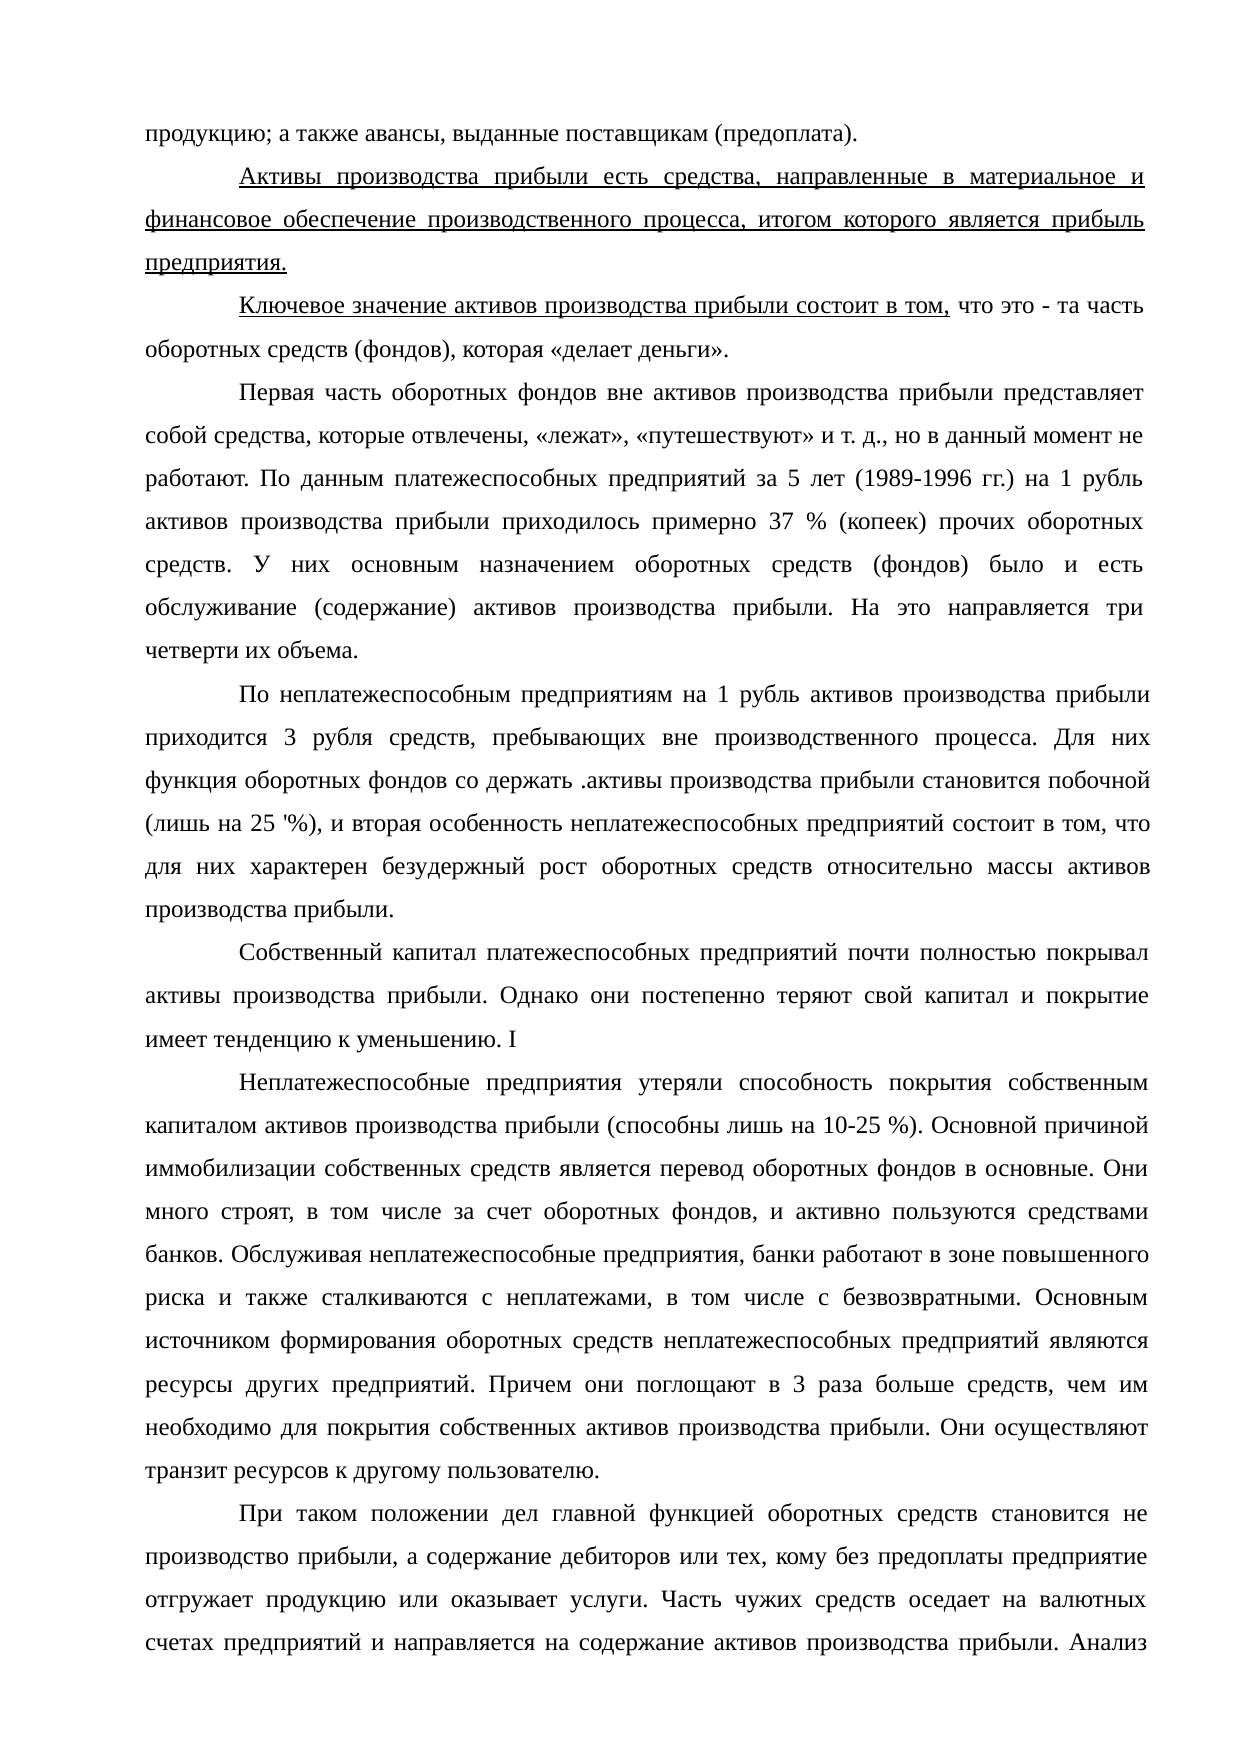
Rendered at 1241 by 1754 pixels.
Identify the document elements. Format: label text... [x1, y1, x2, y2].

text Собственный капитал платежеспособных предприятий почти полностью покрывал активы производства прибыли. Однако они постепенно теряют свой капитал и покрытие имеет тенденцию к уменьшению. I [145, 937, 1149, 1052]
text Активы производства прибыли есть средства, направленные в материальное и финансовое обеспечение производственного процесса, итогом которого является прибыль предприятия. [145, 231, 1144, 276]
text Ключевое значение активов производства прибыли состоит в том, что это - та часть оборотных средств (фондов), которая «делает деньги». [145, 291, 1144, 362]
text Активы производства прибыли есть средства, направленные в материальное и финансовое обеспечение производственного процесса, итогом которого является прибыль предприятия. [145, 161, 1144, 229]
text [145, 1498, 1148, 1656]
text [145, 118, 1146, 147]
text По неплатежеспособным предприятиям на 1 рубль активов производства прибыли приходится 3 рубля средств, пребывающих вне производственного процесса. Для них функция оборотных фондов со держать .активы производства прибыли становится побочной (лишь на 25 '%), и вторая особенность неплатежеспособных предприятий состоит в том, что для них характерен безудержный рост оборотных средств относительно массы активов производства прибыли. [145, 679, 1151, 923]
text Первая часть оборотных фондов вне активов производства прибыли представляет собой средства, которые отвлечены, «лежат», «путешествуют» и т. д., но в данный момент не работают. По данным платежеспособных предприятий за 5 лет (1989-1996 гг.) на 1 рубль активов производства прибыли приходилось примерно 37 % (копеек) прочих оборотных средств. У них основным назначением оборотных средств (фондов) было и есть обслуживание (содержание) активов производства прибыли. На это направляется три четверти их объема. [145, 377, 1144, 664]
text Неплатежеспособные предприятия утеряли способность покрытия собственным капиталом активов производства прибыли (способны лишь на 10-25 %). Основной причиной иммобилизации собственных средств является перевод оборотных фондов в основные. Они много строят, в том числе за счет оборотных фондов, и активно пользуются средствами банков. Обслуживая неплатежеспособные предприятия, банки работают в зоне повышенного риска и также сталкиваются с неплатежами, в том числе с безвозвратными. Основным источником формирования оборотных средств неплатежеспособных предприятий являются ресурсы других предприятий. Причем они поглощают в 3 раза больше средств, чем им необходимо для покрытия собственных активов производства прибыли. Они осуществляют транзит ресурсов к другому пользователю. [145, 1067, 1149, 1484]
